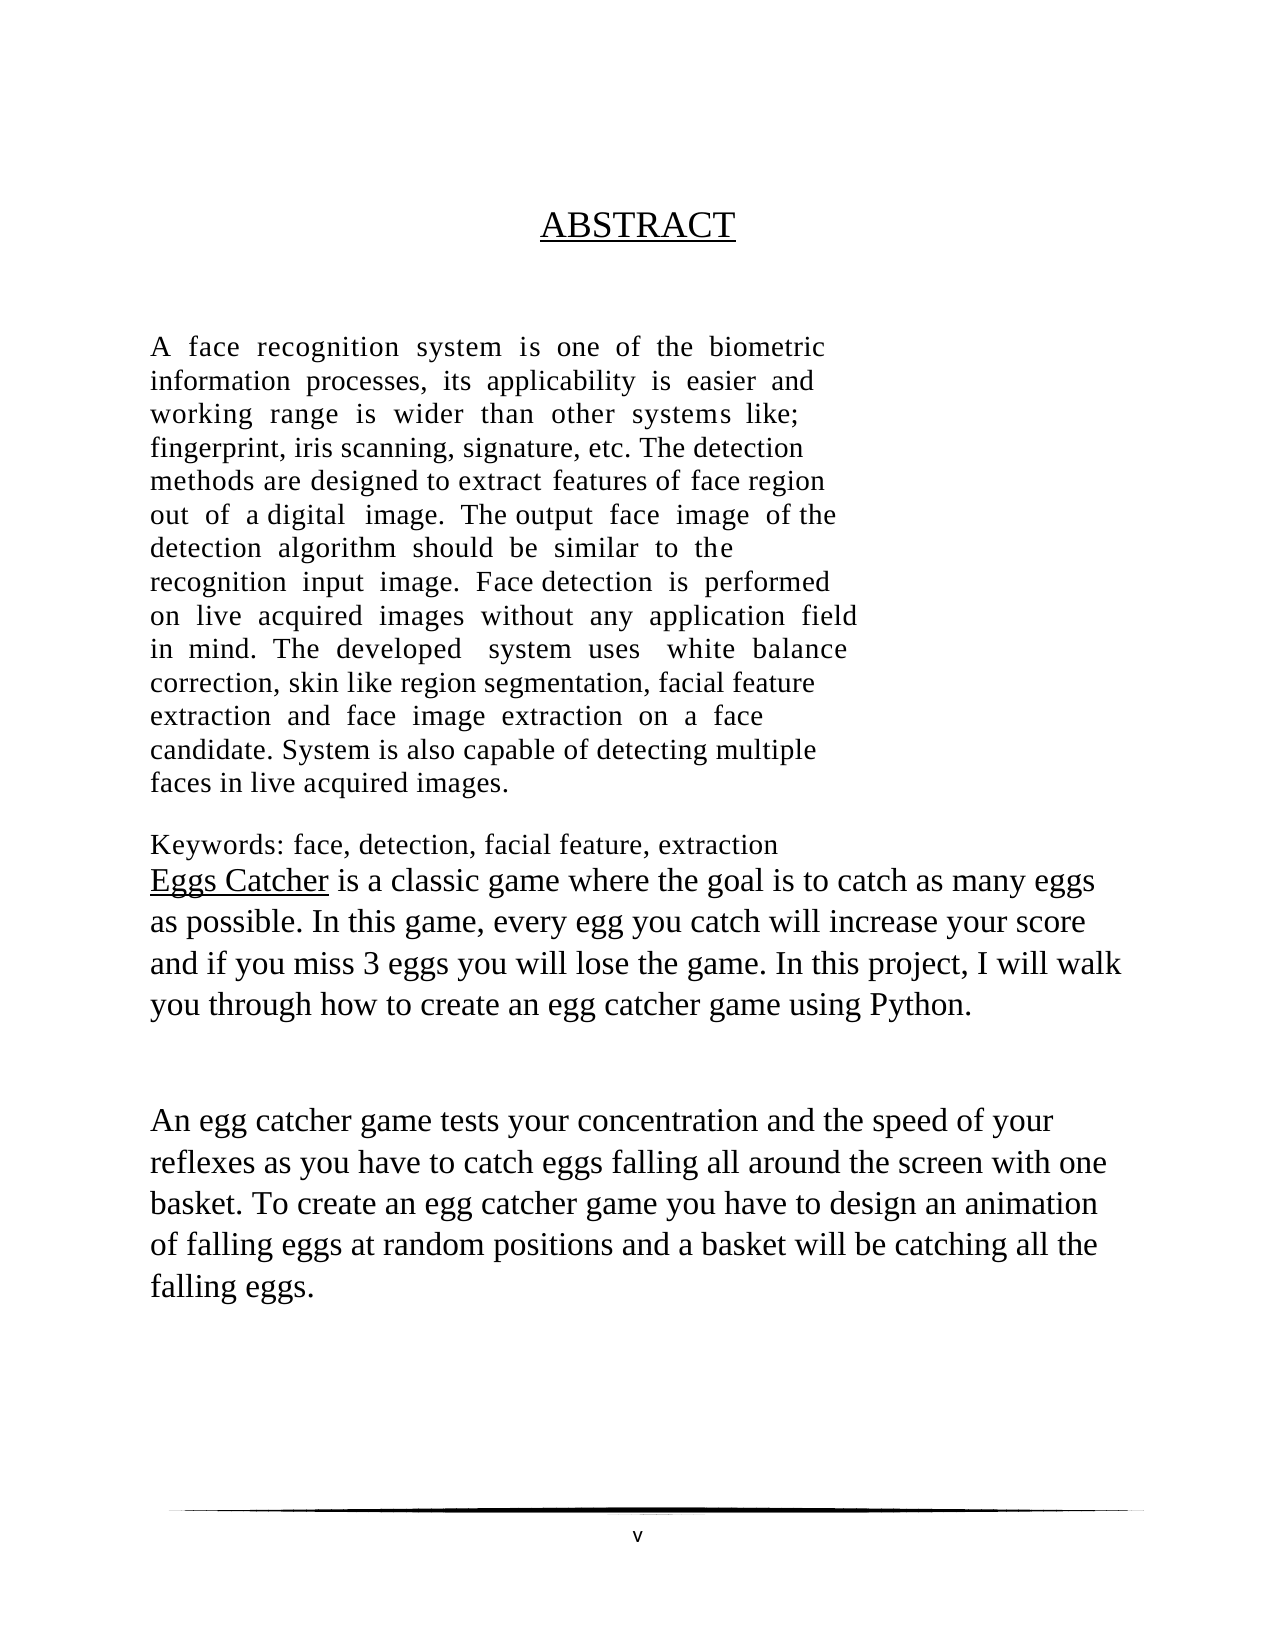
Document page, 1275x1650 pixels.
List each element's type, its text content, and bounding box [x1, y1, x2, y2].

text fingerprint, iris scanning, signature, etc. The detection [150, 430, 1125, 463]
text detection algorithm should be similar to the [150, 531, 1125, 564]
picture [168, 1506, 1144, 1515]
text working range is wider than other systems like; [150, 396, 1125, 430]
text Keywords: face, detection, facial feature, extraction [150, 827, 1125, 860]
text in mind. The developed system uses white balance [150, 631, 1125, 665]
text correction, skin like region segmentation, facial feature [150, 665, 1125, 698]
text methods are designed to extract features of face region [150, 463, 1125, 497]
text Eggs Catcher is a classic game where the goal is to catch as many eggs as possible. In this game, every egg you catch will increase your score and if you miss 3 eggs you will lose the game. In this project, I will walk you through how to create an egg catcher game using Python. [150, 860, 1125, 1023]
text extraction and face image extraction on a face [150, 698, 1125, 732]
text out of a digital image. The output face image of the [150, 497, 1125, 531]
text faces in live acquired images. [150, 765, 1125, 799]
text on live acquired images without any application field [150, 598, 1125, 631]
text ABSTRACT [150, 203, 1125, 246]
text An egg catcher game tests your concentration and the speed of your reflexes as you have to catch eggs falling all around the screen with one basket. To create an egg catcher game you have to design an animation of falling eggs at random positions and a basket will be catching all the falling eggs. [150, 1101, 1125, 1304]
text A face recognition system is one of the biometric [150, 329, 1125, 363]
text candidate. System is also capable of detecting multiple [150, 732, 1125, 765]
text information processes, its applicability is easier and [150, 363, 1125, 396]
text recognition input image. Face detection is performed [150, 564, 1125, 598]
